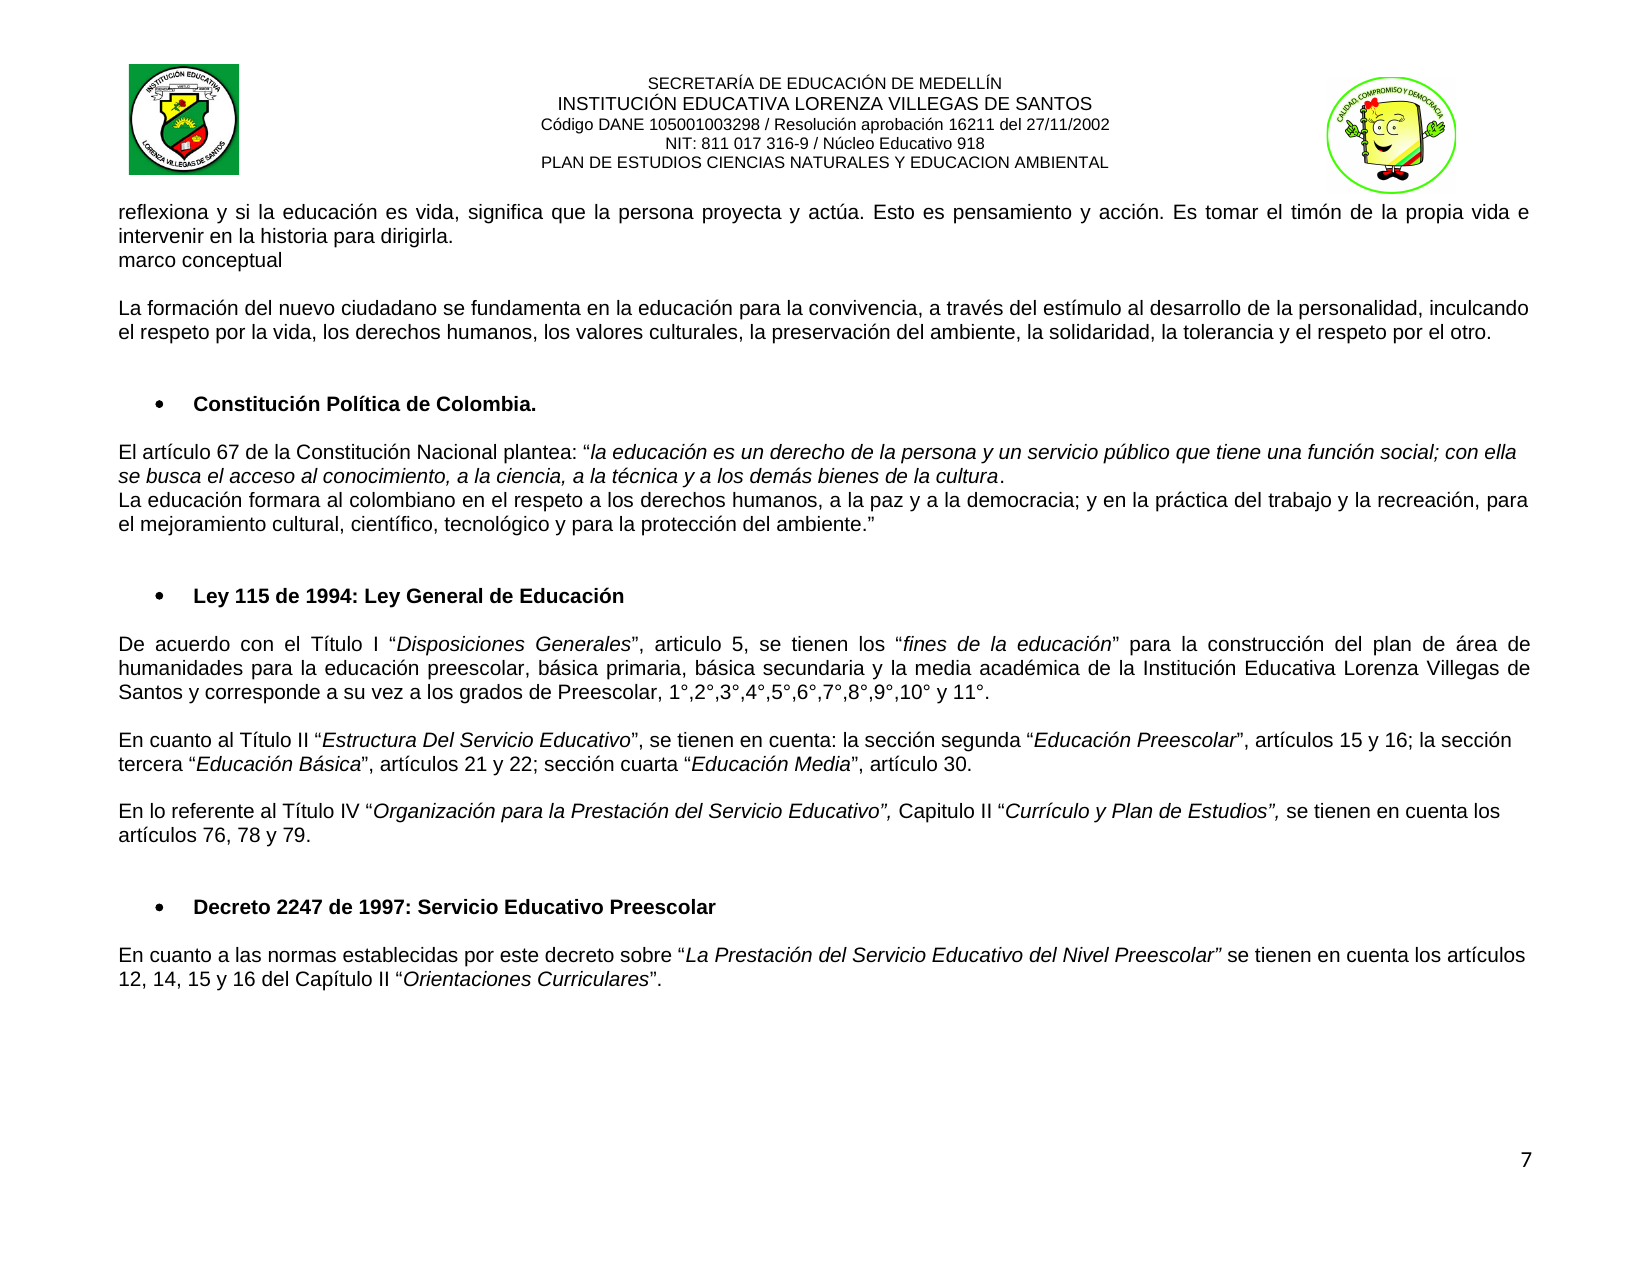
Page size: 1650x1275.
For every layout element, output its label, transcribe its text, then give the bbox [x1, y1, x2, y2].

text El artículo 67 de la Constitución Nacional plantea: “la educación es un derecho de la persona y un servicio público que tiene una función social; con ella se busca el acceso al conocimiento, a la ciencia, a la técnica y a los demás bienes de la cultura. [118, 440, 1532, 488]
text En lo referente al Título IV “Organización para la Prestación del Servicio Educativo”, Capitulo II “Currículo y Plan de Estudios”, se tienen en cuenta los artículos 76, 78 y 79. [118, 799, 1532, 847]
text La educación formara al colombiano en el respeto a los derechos humanos, a la paz y a la democracia; y en la práctica del trabajo y la recreación, para el mejoramiento cultural, científico, tecnológico y para la protección del ambiente.” [118, 488, 1532, 536]
list Ley 115 de 1994: Ley General de Educación [156, 583, 1532, 608]
text marco conceptual [118, 248, 1532, 272]
text De acuerdo con el Título I “Disposiciones Generales”, articulo 5, se tienen los “fines de la educación” para la construcción del plan de área de humanidades para la educación preescolar, básica primaria, básica secundaria y la media académica de la Institución Educativa Lorenza Villegas de Santos y corresponde a su vez a los grados de Preescolar, 1°,2°,3°,4°,5°,6°,7°,8°,9°,10° y 11°. [118, 632, 1532, 703]
list Constitución Política de Colombia. [156, 392, 1532, 416]
text En cuanto al Título II “Estructura Del Servicio Educativo”, se tienen en cuenta: la sección segunda “Educación Preescolar”, artículos 15 y 16; la sección tercera “Educación Básica”, artículos 21 y 22; sección cuarta “Educación Media”, artículo 30. [118, 727, 1532, 775]
list Decreto 2247 de 1997: Servicio Educativo Preescolar [156, 895, 1532, 919]
text En cuanto a las normas establecidas por este decreto sobre “La Prestación del Servicio Educativo del Nivel Preescolar” se tienen en cuenta los artículos 12, 14, 15 y 16 del Capítulo II “Orientaciones Curriculares”. [118, 943, 1532, 991]
picture [1326, 77, 1457, 194]
picture [128, 64, 240, 175]
text La formación del nuevo ciudadano se fundamenta en la educación para la convivencia, a través del estímulo al desarrollo de la personalidad, inculcando el respeto por la vida, los derechos humanos, los valores culturales, la preservación del ambiente, la solidaridad, la tolerancia y el respeto por el otro. [118, 296, 1532, 344]
